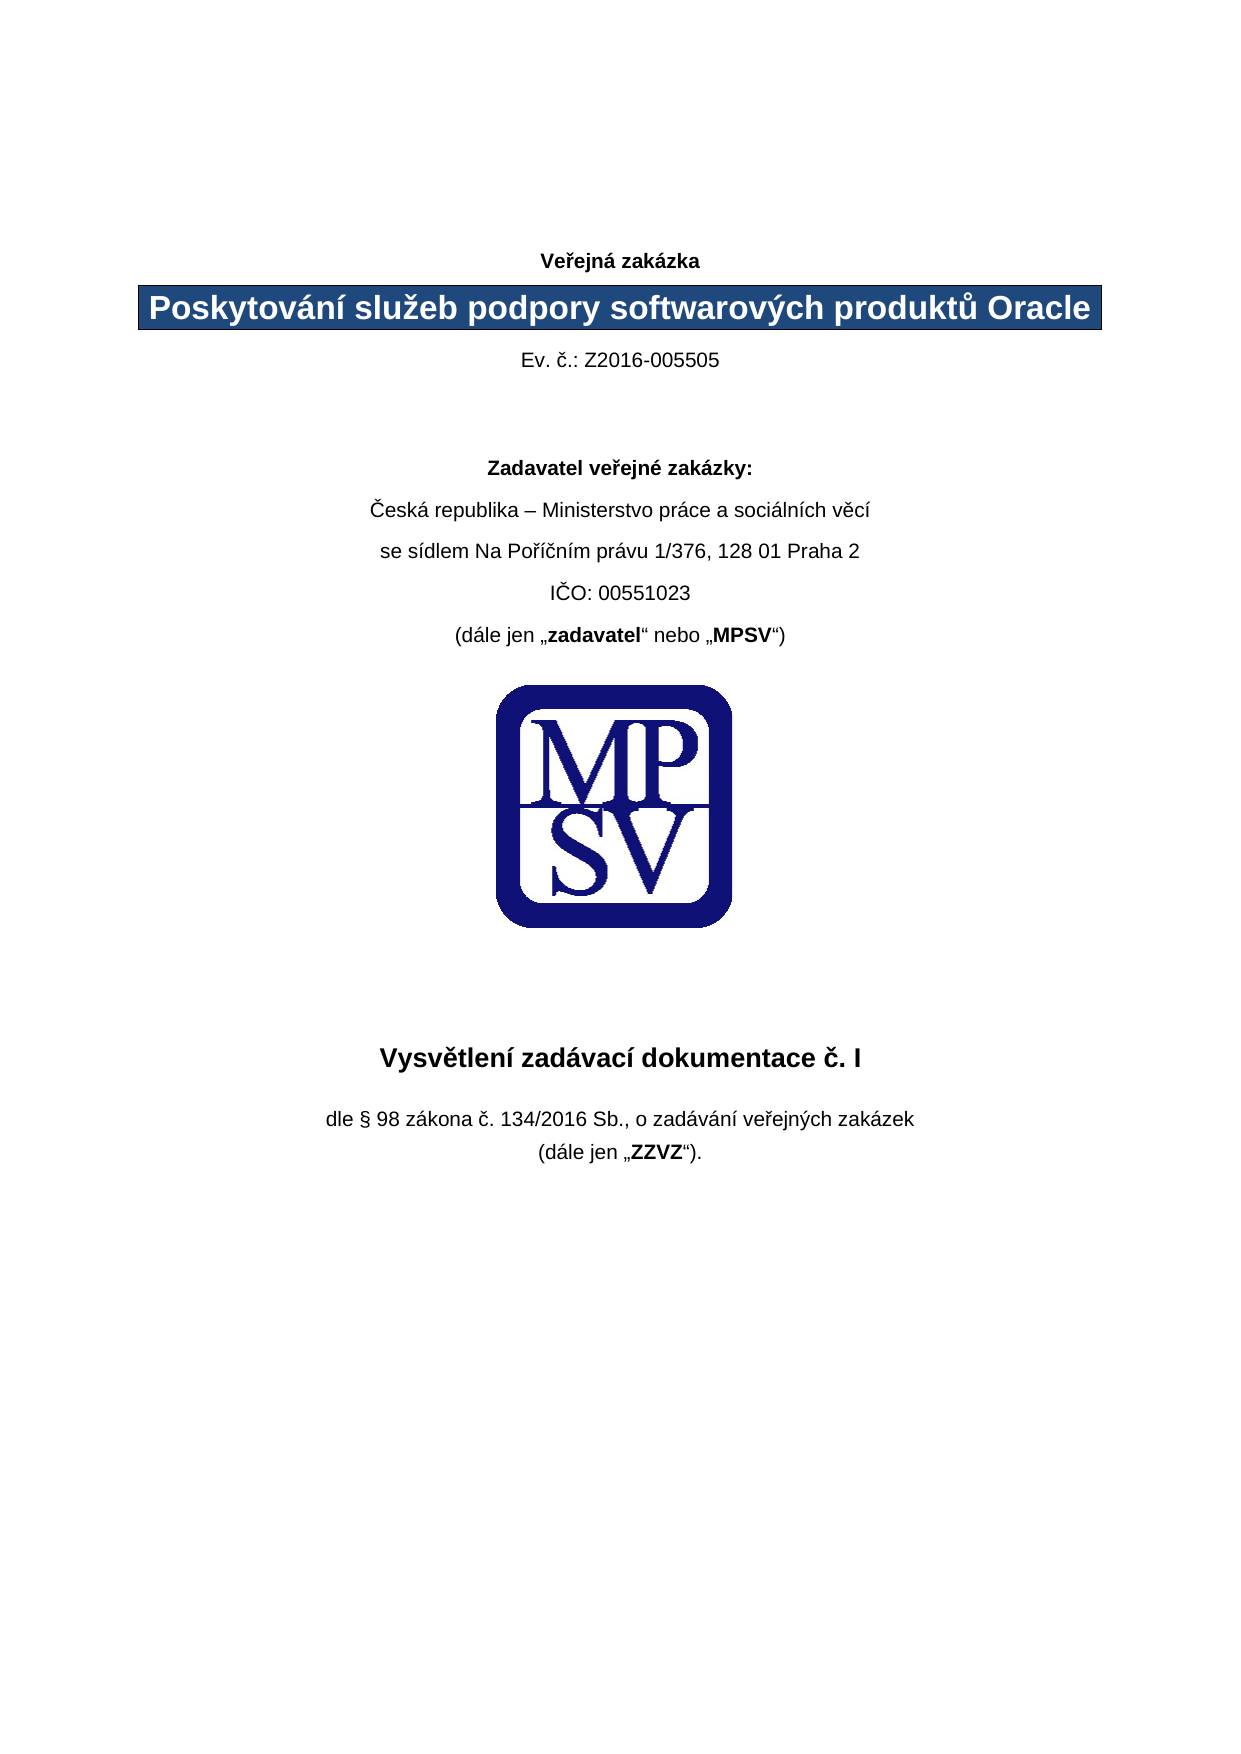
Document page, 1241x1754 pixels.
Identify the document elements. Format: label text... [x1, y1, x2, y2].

text Ev. č.: Z2016-005505 [148, 342, 1093, 371]
text Veřejná zakázka [148, 243, 1093, 273]
text Česká republika – Ministerstvo práce a sociálních věcí [148, 492, 1093, 521]
text Vysvětlení zadávací dokumentace č. I [148, 1042, 1093, 1073]
picture [496, 685, 733, 928]
text Poskytování služeb podpory softwarových produktů Oracle [139, 286, 1101, 329]
text se sídlem Na Poříčním právu 1/376, 128 01 Praha 2 [148, 534, 1093, 563]
text Zadavatel veřejné zakázky: [148, 451, 1093, 480]
text dle § 98 zákona č. 134/2016 Sb., o zadávání veřejných zakázek [148, 1097, 1093, 1131]
text IČO: 00551023 [148, 576, 1093, 605]
text (dále jen „zadavatel“ nebo „MPSV“) [148, 617, 1093, 646]
text (dále jen „ZZVZ“). [148, 1131, 1093, 1164]
